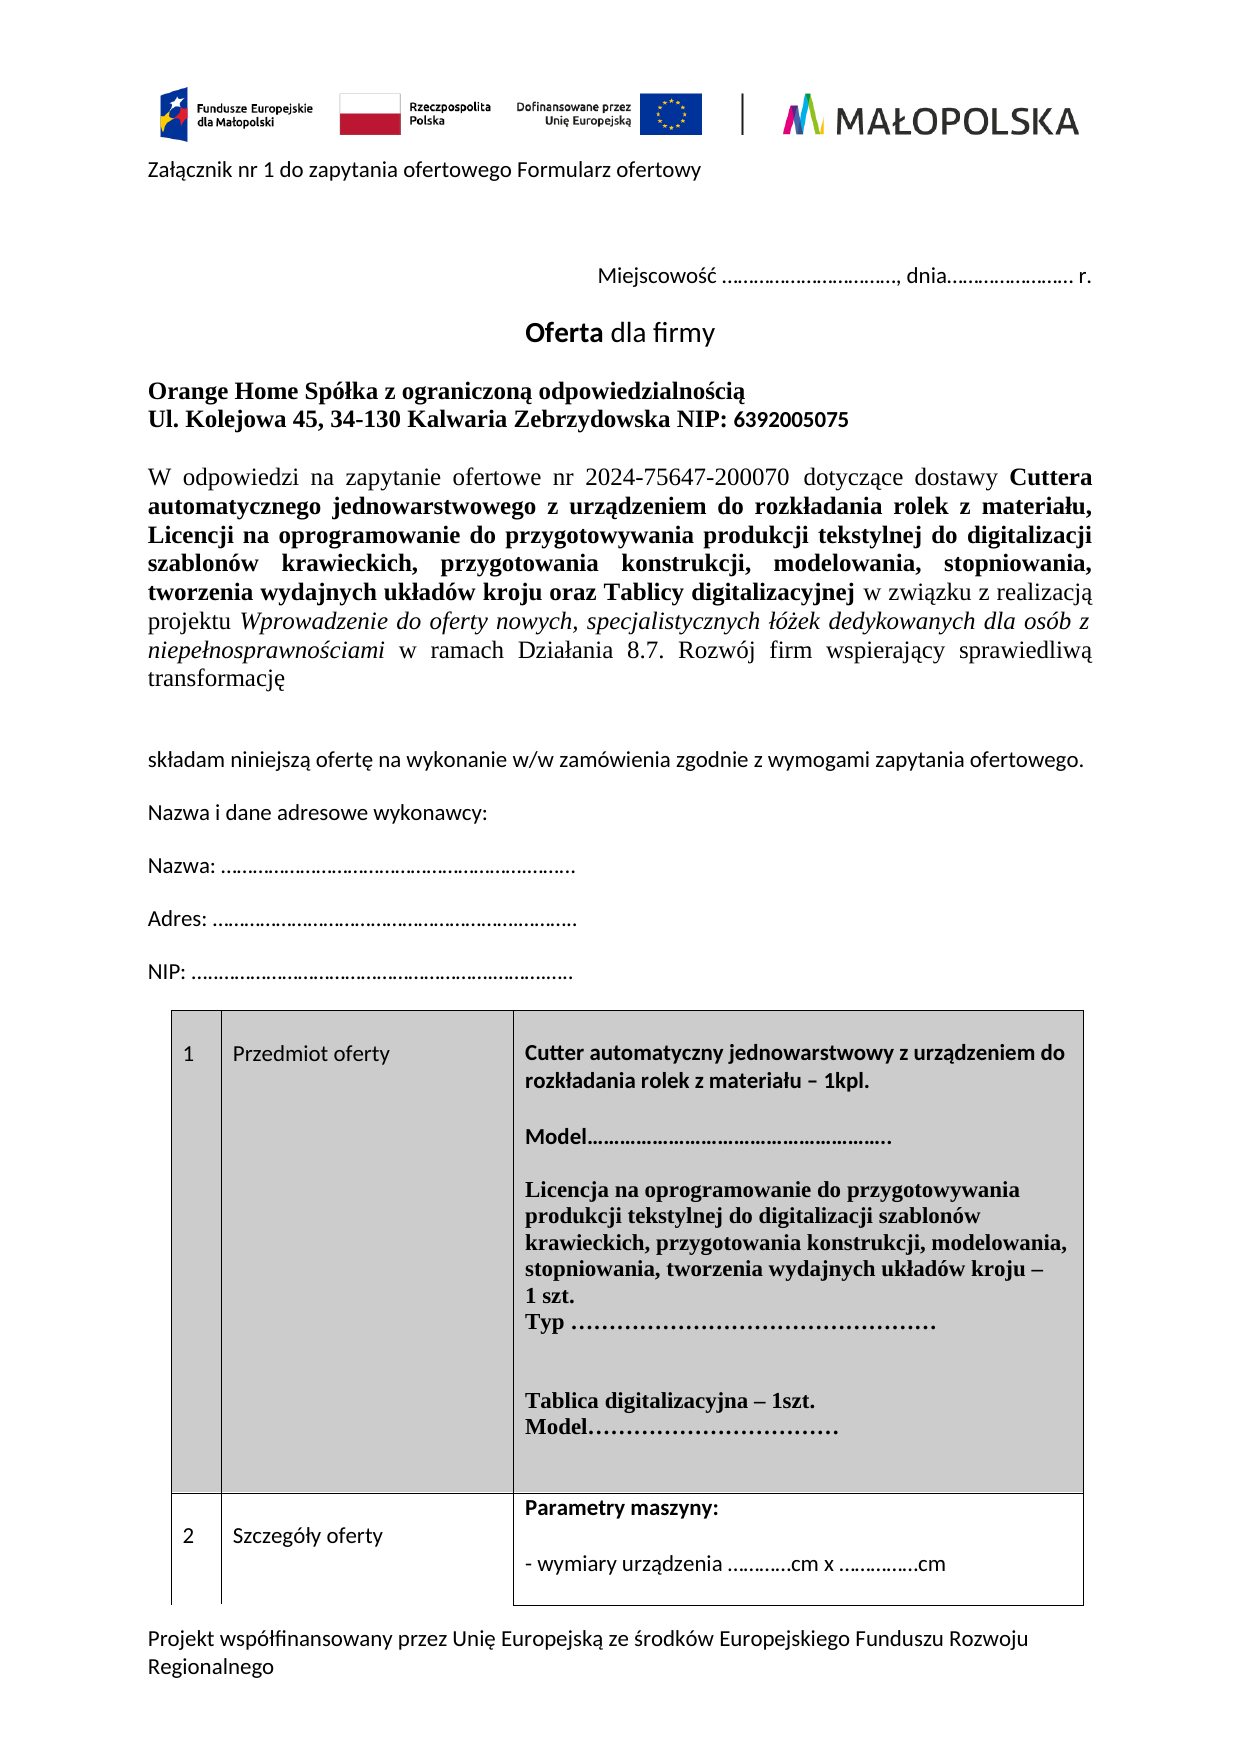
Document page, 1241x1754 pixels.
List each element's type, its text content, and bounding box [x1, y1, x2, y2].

text Orange Home Spółka z ograniczoną odpowiedzialnością [148, 376, 1093, 404]
picture [147, 73, 1093, 155]
text W odpowiedzi na zapytanie ofertowe nr 2024-75647-200070 dotyczące dostawy Cuttera automatycznego jednowarstwowego z urządzeniem do rozkładania rolek z materiału, Licencji na oprogramowanie do przygotowywania produkcji tekstylnej do digitalizacji szablonów krawieckich, przygotowania konstrukcji, modelowania, stopniowania, tworzenia wydajnych układów kroju oraz Tablicy digitalizacyjnej w związku z realizacją projektu Wprowadzenie do oferty nowych, specjalistycznych łóżek dedykowanych dla osób z niepełnosprawnościami w ramach Działania 8.7. Rozwój firm wspierający sprawiedliwą transformację [148, 462, 1093, 692]
text składam niniejszą ofertę na wykonanie w/w zamówienia zgodnie z wymogami zapytania ofertowego. [148, 745, 1093, 773]
table_cell 2 [172, 1494, 221, 1605]
text Oferta dla firmy [148, 314, 1093, 349]
text Nazwa i dane adresowe wykonawcy: [148, 798, 1093, 826]
table_header Cutter automatyczny jednowarstwowy z urządzeniem do rozkładania rolek z materiału – 1kpl. Model……………………………………………….. Licencja na oprogramowanie do przygotowywania produkcji tekstylnej do digitalizacji szablonów krawieckich, przygotowania konstrukcji, modelowania, stopniowania, tworzenia wydajnych układów kroju – 1 szt. Typ ………………………………………… Tablica digitalizacyjna – 1szt. Model…………………………… [514, 1011, 1083, 1492]
text Miejscowość ……………………………, dnia…………………… r. [148, 261, 1093, 289]
text Ul. Kolejowa 45, 34-130 Kalwaria Zebrzydowska NIP: 6392005075 [148, 404, 1093, 433]
text Adres: ………………………………………………….……….. [148, 904, 1093, 932]
text Załącznik nr 1 do zapytania ofertowego Formularz ofertowy [148, 155, 1093, 183]
text Nazwa: ………………………………………………….……... [148, 851, 1093, 879]
table_cell Szczegóły oferty [221, 1494, 513, 1605]
table_header Przedmiot oferty [222, 1011, 513, 1492]
text NIP: …..…………………………………………….……….….. [148, 957, 1093, 985]
table_header 1 [172, 1011, 221, 1492]
